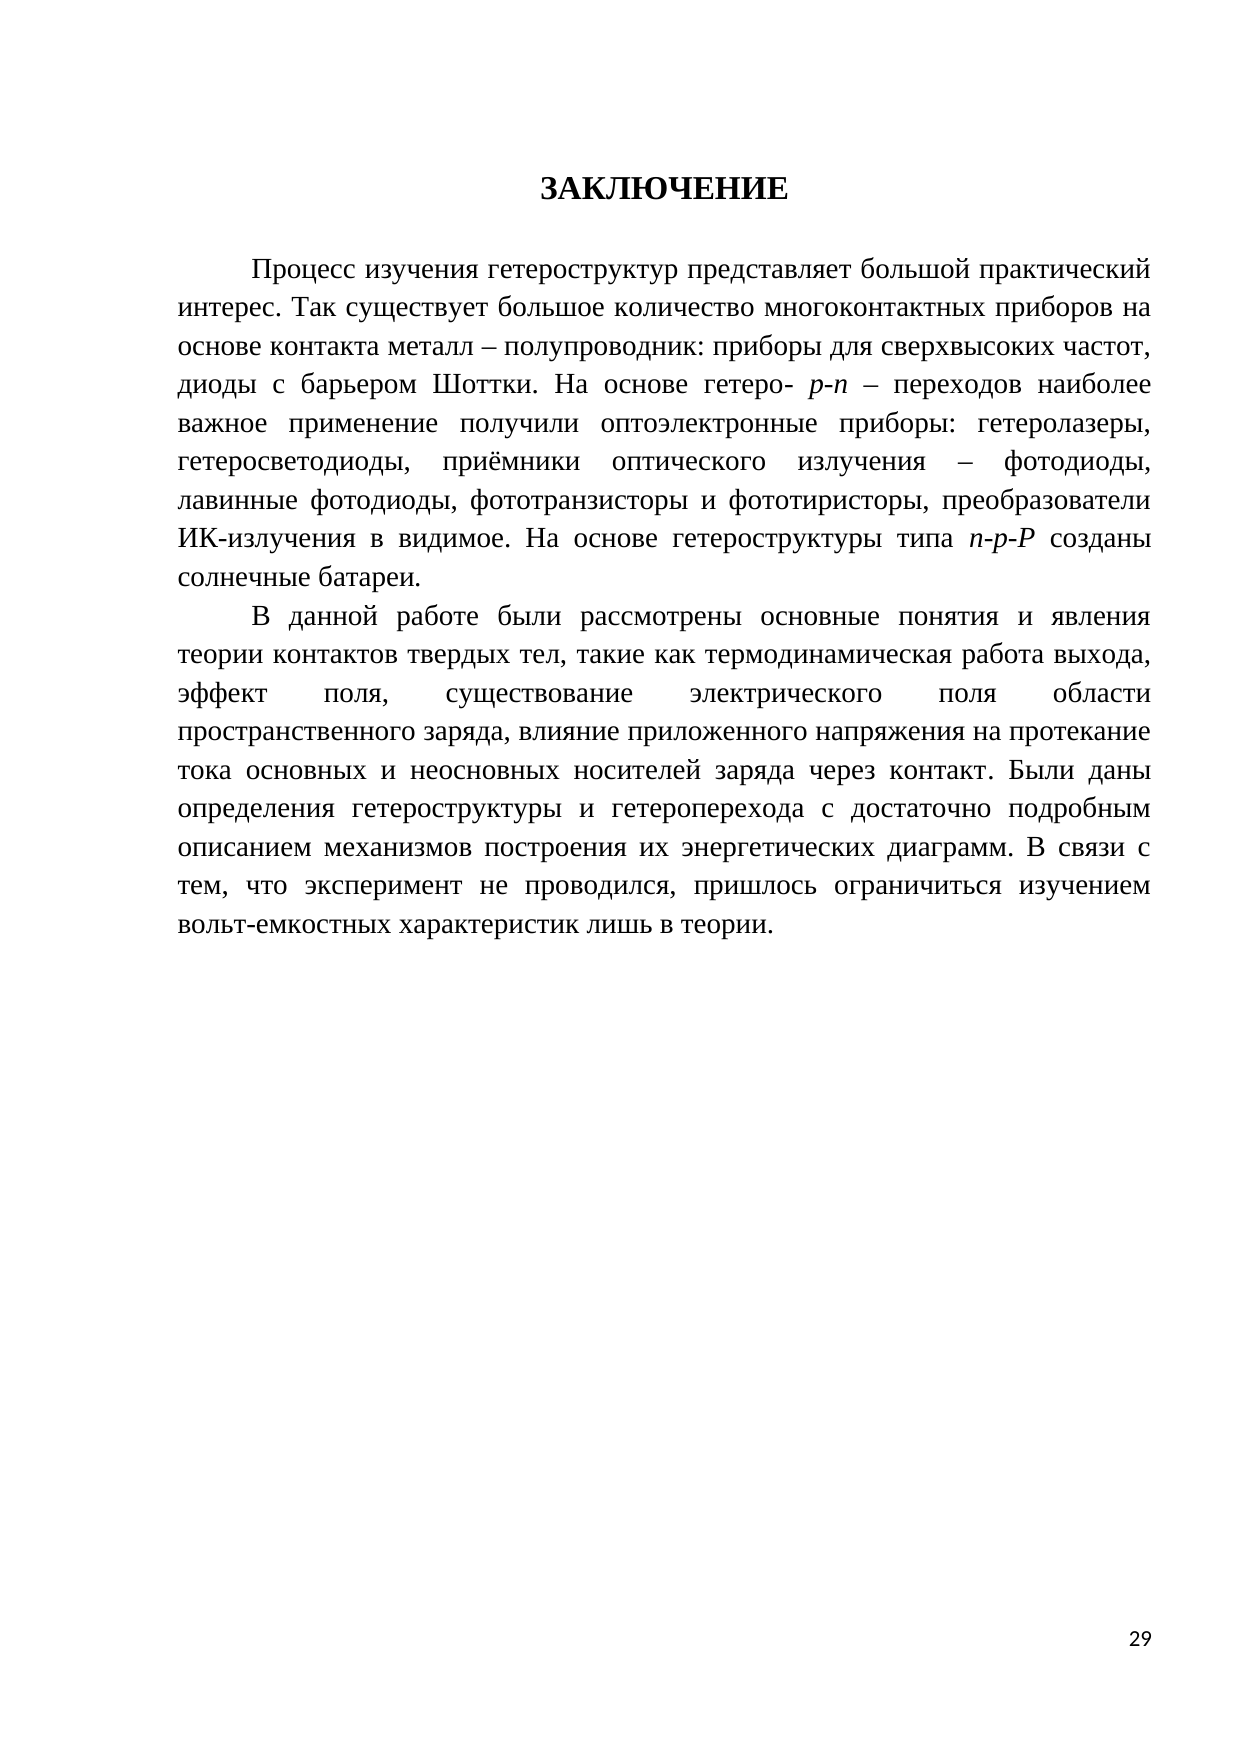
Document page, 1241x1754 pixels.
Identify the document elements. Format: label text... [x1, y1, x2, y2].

text Процесс изучения гетероструктур представляет большой практический интерес. Так существует большое количество многоконтактных приборов на основе контакта металл – полупроводник: приборы для сверхвысоких частот, диоды с барьером Шоттки. На основе гетеро- p-n – переходов наиболее важное применение получили оптоэлектронные приборы: гетеролазеры, гетеросветодиоды, приёмники оптического излучения – фотодиоды, лавинные фотодиоды, фототранзисторы и фототиристоры, преобразователи ИК-излучения в видимое. На основе гетероструктуры типа п-р-P созданы солнечные батареи. [177, 251, 1152, 593]
subtitle ЗАКЛЮЧЕНИЕ [177, 168, 1152, 206]
text В данной работе были рассмотрены основные понятия и явления теории контактов твердых тел, такие как термодинамическая работа выхода, эффект поля, существование электрического поля области пространственного заряда, влияние приложенного напряжения на протекание тока основных и неосновных носителей заряда через контакт. Были даны определения гетероструктуры и гетероперехода с достаточно подробным описанием механизмов построения их энергетических диаграмм. В связи с тем, что эксперимент не проводился, пришлось ограничиться изучением вольт-емкостных характеристик лишь в теории. [177, 598, 1152, 939]
